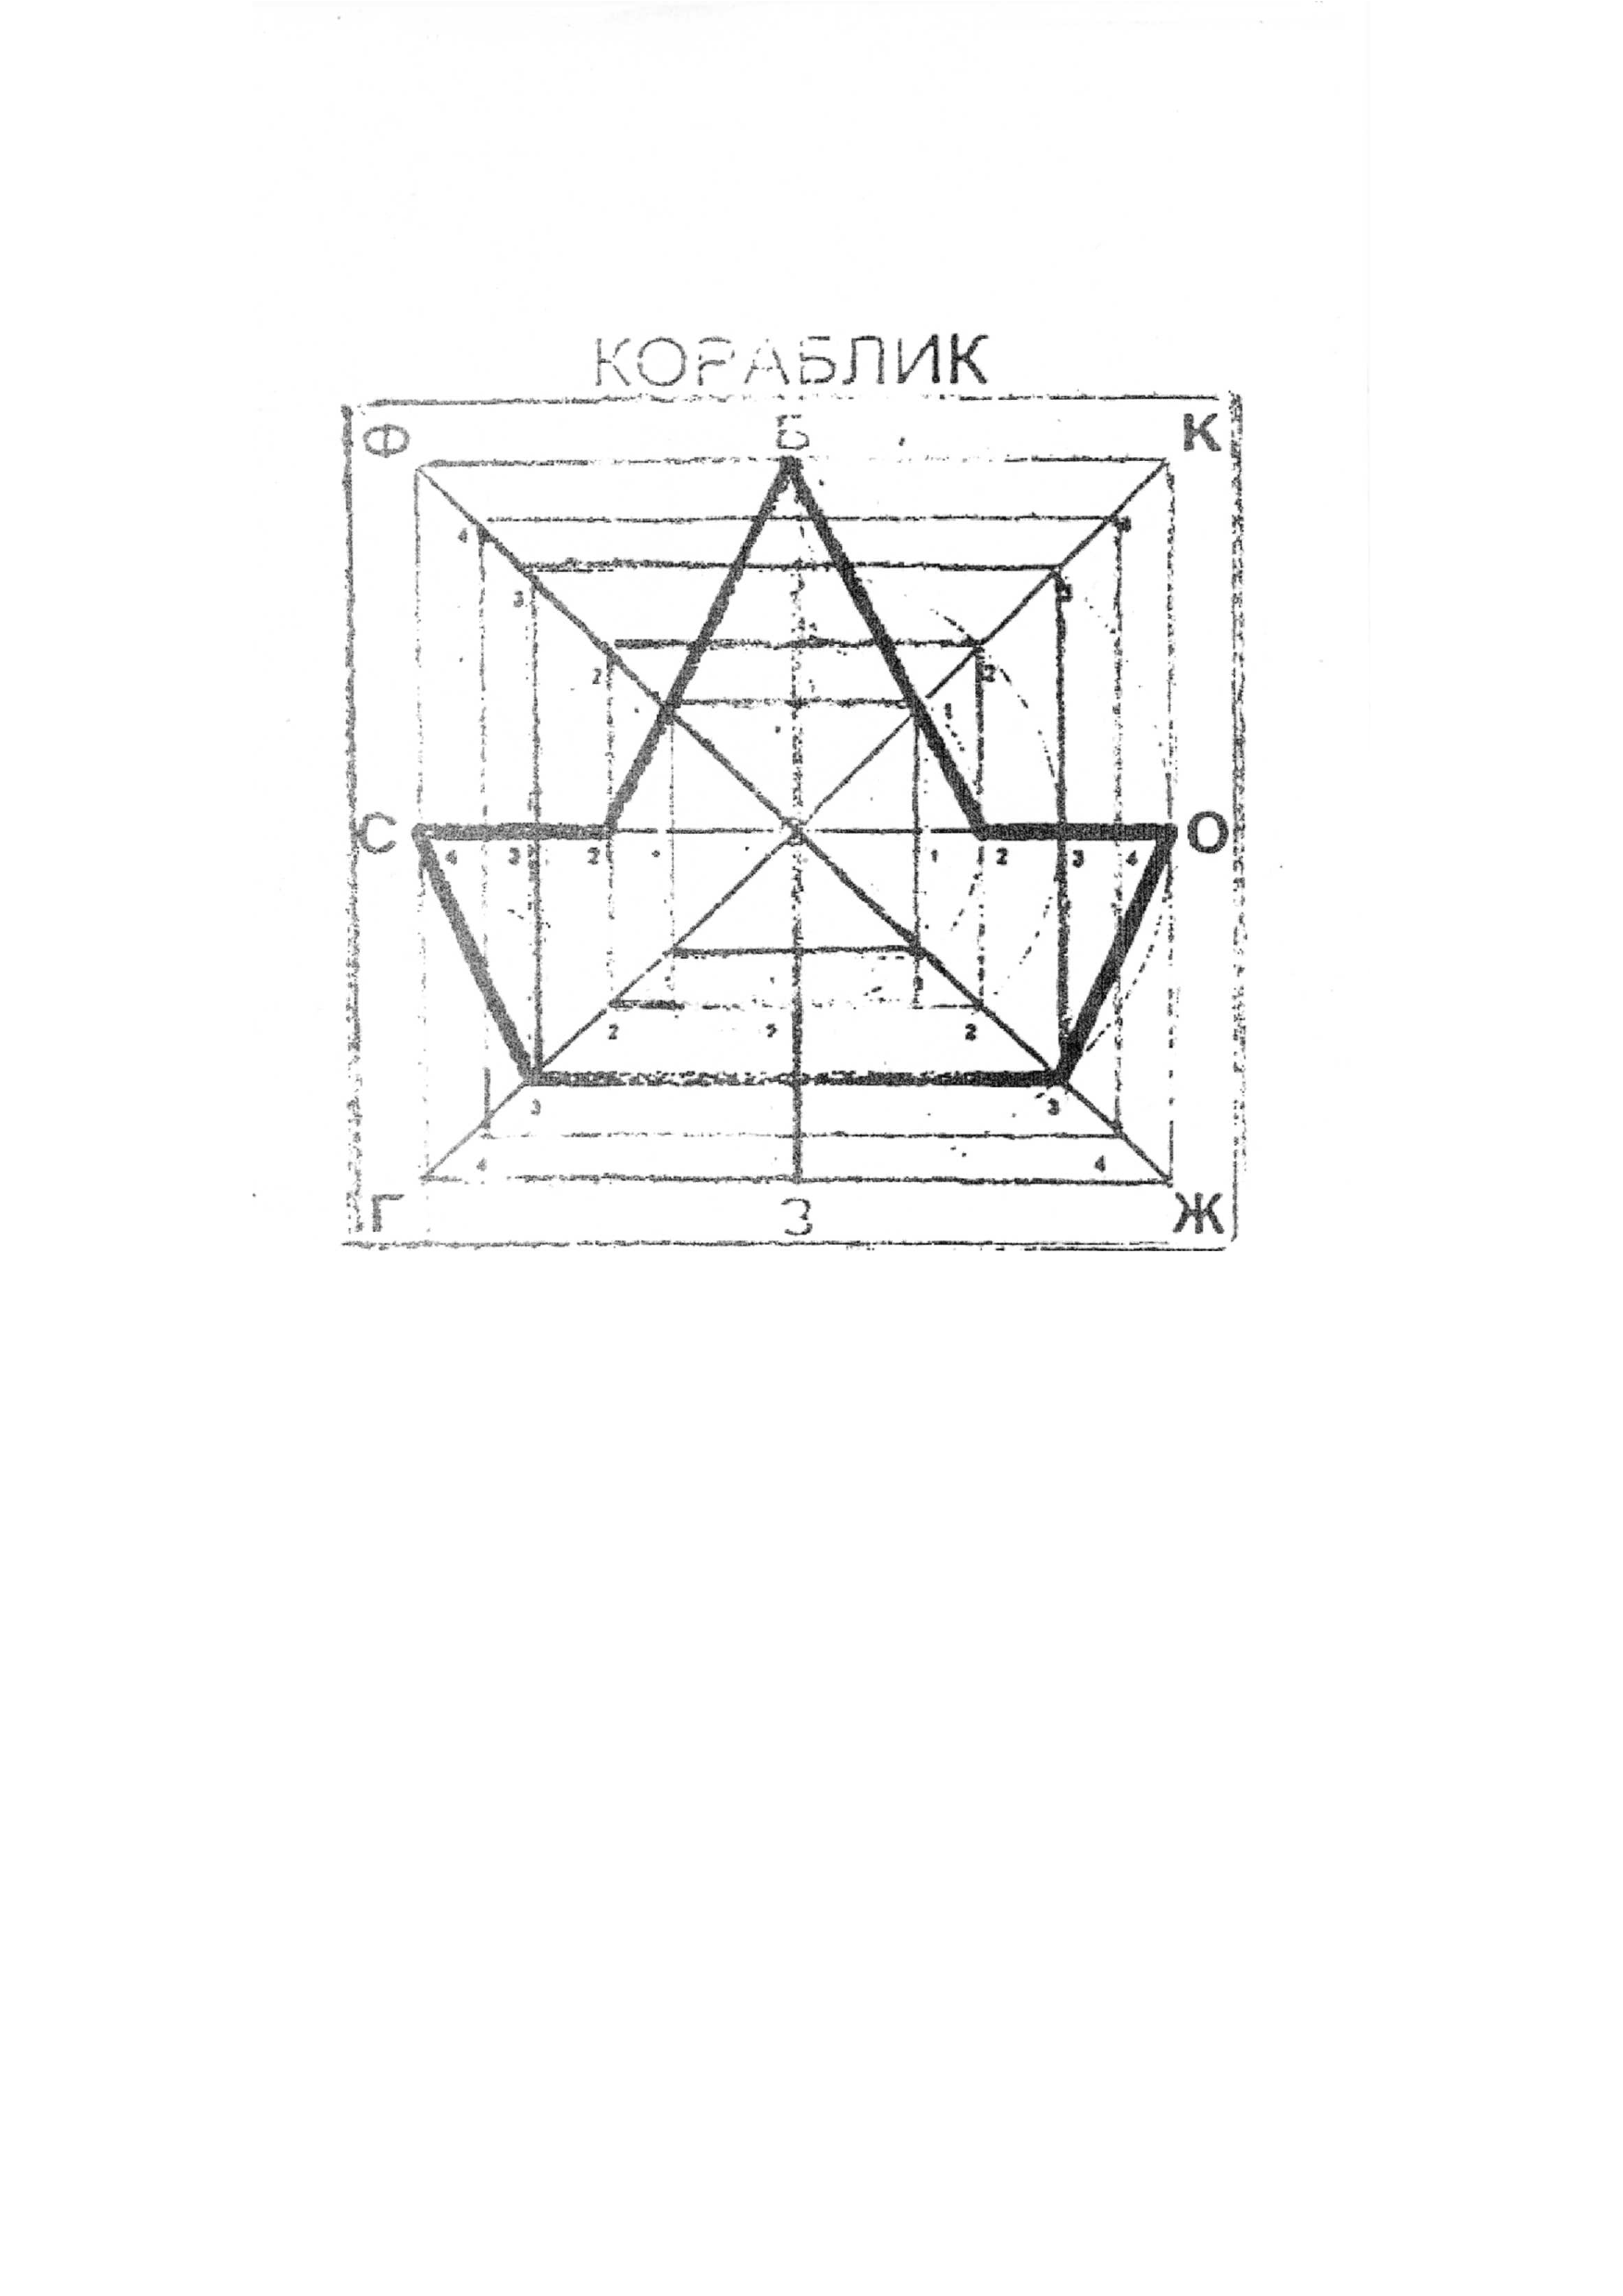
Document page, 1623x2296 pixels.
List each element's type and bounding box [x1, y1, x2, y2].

picture [252, 1, 1370, 1251]
